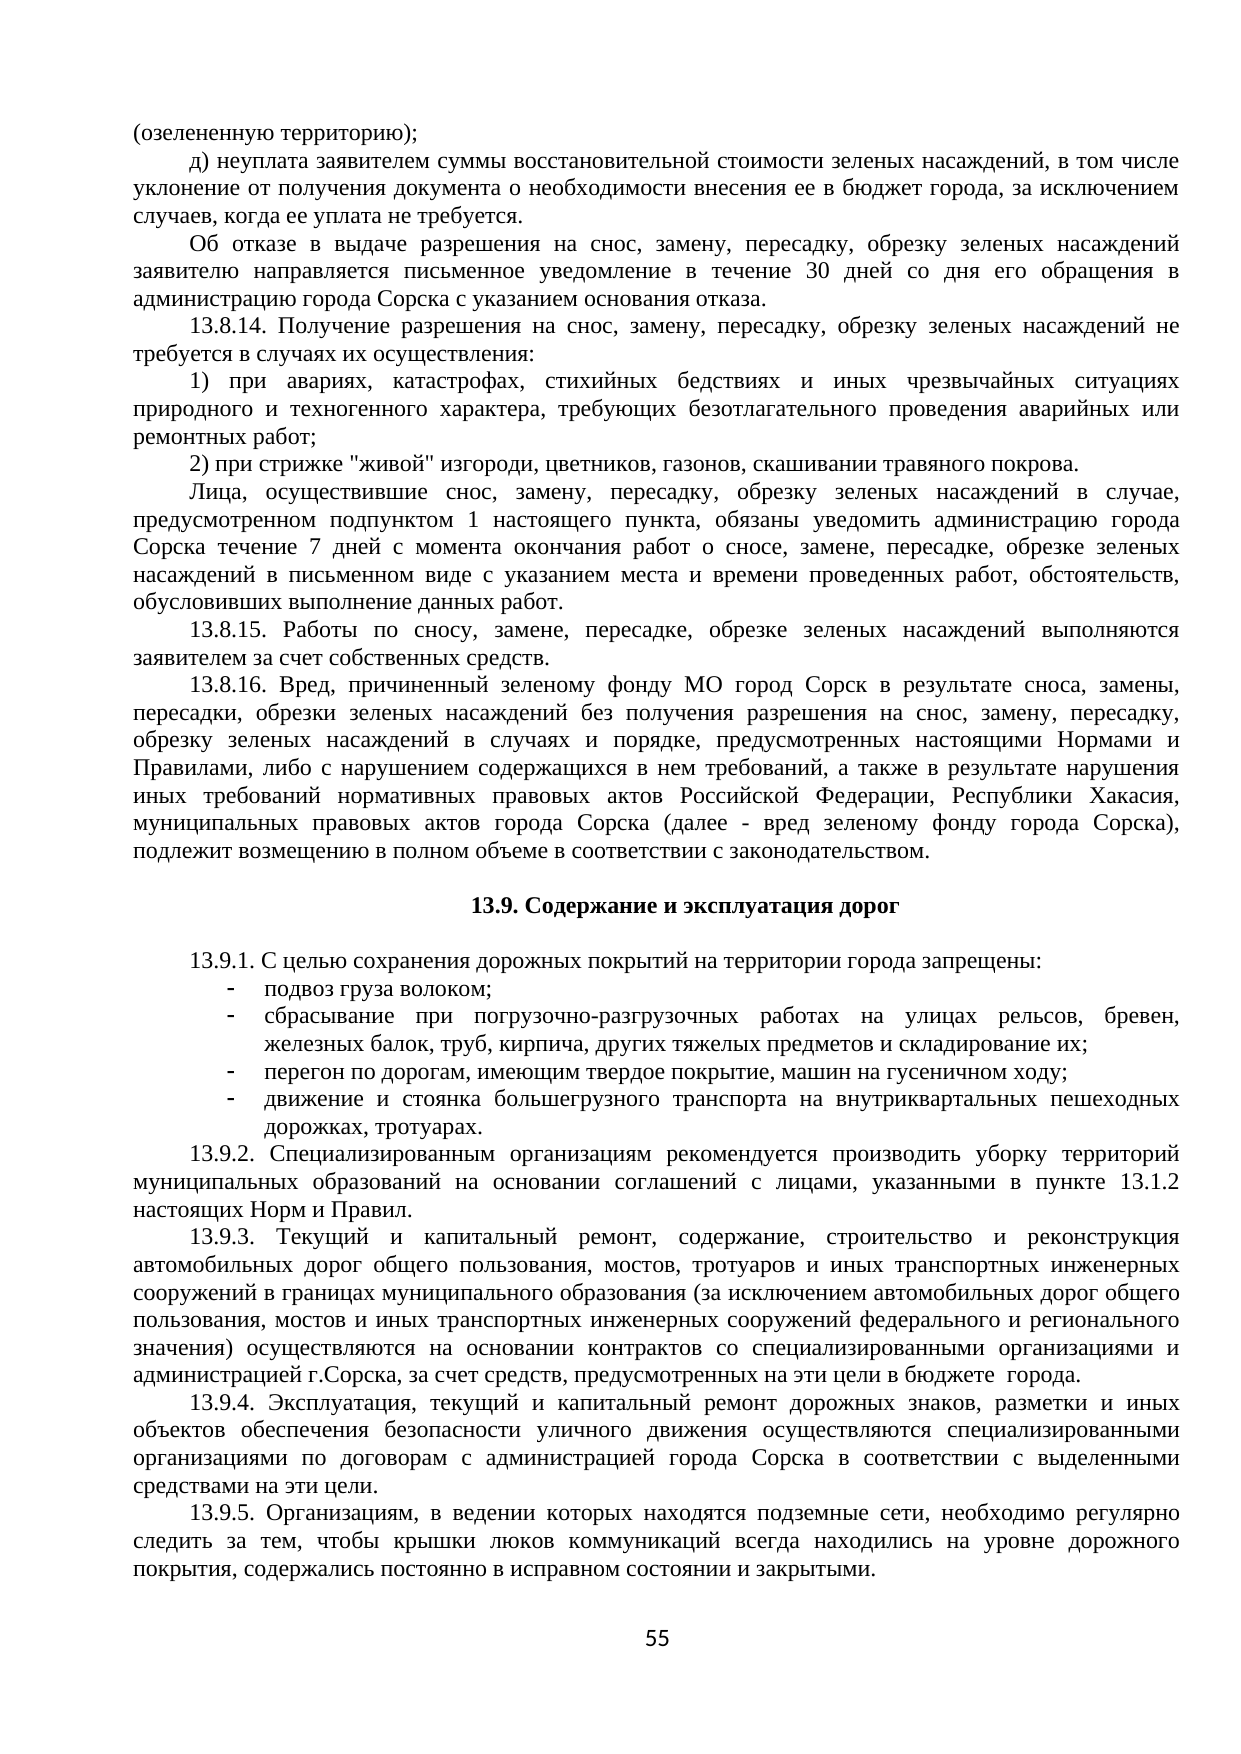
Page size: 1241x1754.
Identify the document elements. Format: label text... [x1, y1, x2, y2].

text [133, 118, 1181, 146]
text д) неуплата заявителем суммы восстановительной стоимости зеленых насаждений, в том числе уклонение от получения документа о необходимости внесения ее в бюджет города, за исключением случаев, когда ее уплата не требуется. [133, 146, 1181, 228]
list сбрасывание при погрузочно-разгрузочных работах на улицах рельсов, бревен, железных балок, труб, кирпича, других тяжелых предметов и складирование их; [227, 1001, 1181, 1057]
text 13.9.5. Организациям, в ведении которых находятся подземные сети, необходимо регулярно следить за тем, чтобы крышки люков коммуникаций всегда находились на уровне дорожного покрытия, содержались постоянно в исправном состоянии и закрытыми. [133, 1498, 1181, 1581]
text 13.9.4. Эксплуатация, текущий и капитальный ремонт дорожных знаков, разметки и иных объектов обеспечения безопасности уличного движения осуществляются специализированными организациями по договорам с администрацией города Сорска в соответствии с выделенными средствами на эти цели. [133, 1388, 1181, 1498]
list подвоз груза волоком; [227, 974, 1181, 1001]
list движение и стоянка большегрузного транспорта на внутриквартальных пешеходных дорожках, тротуарах. [227, 1084, 1181, 1139]
text 1) при авариях, катастрофах, стихийных бедствиях и иных чрезвычайных ситуациях природного и техногенного характера, требующих безотлагательного проведения аварийных или ремонтных работ; [133, 367, 1181, 449]
text 13.9.2. Специализированным организациям рекомендуется производить уборку территорий муниципальных образований на основании соглашений с лицами, указанными в пункте 13.1.2 настоящих Норм и Правил. [133, 1139, 1181, 1222]
text 13.8.14. Получение разрешения на снос, замену, пересадку, обрезку зеленых насаждений не требуется в случаях их осуществления: [133, 311, 1181, 367]
text Лица, осуществившие снос, замену, пересадку, обрезку зеленых насаждений в случае, предусмотренном подпунктом 1 настоящего пункта, обязаны уведомить администрацию города Сорска течение 7 дней с момента окончания работ о сносе, замене, пересадке, обрезке зеленых насаждений в письменном виде с указанием места и времени проведенных работ, обстоятельств, обусловивших выполнение данных работ. [133, 477, 1181, 615]
text 13.9.3. Текущий и капитальный ремонт, содержание, строительство и реконструкция автомобильных дорог общего пользования, мостов, тротуаров и иных транспортных инженерных сооружений в границах муниципального образования (за исключением автомобильных дорог общего пользования, мостов и иных транспортных инженерных сооружений федерального и регионального значения) осуществляются на основании контрактов со специализированными организациями и администрацией г.Сорска, за счет средств, предусмотренных на эти цели в бюджете города. [133, 1222, 1181, 1388]
text Об отказе в выдаче разрешения на снос, замену, пересадку, обрезку зеленых насаждений заявителю направляется письменное уведомление в течение 30 дней со дня его обращения в администрацию города Сорска с указанием основания отказа. [133, 228, 1181, 311]
text 13.8.15. Работы по сносу, замене, пересадке, обрезке зеленых насаждений выполняются заявителем за счет собственных средств. [133, 615, 1181, 670]
text 2) при стрижке "живой" изгороди, цветников, газонов, скашивании травяного покрова. [133, 449, 1181, 477]
text 13.9. Содержание и эксплуатация дорог [133, 891, 1181, 919]
list перегон по дорогам, имеющим твердое покрытие, машин на гусеничном ходу; [227, 1057, 1181, 1084]
text 13.8.16. Вред, причиненный зеленому фонду МО город Сорск в результате сноса, замены, пересадки, обрезки зеленых насаждений без получения разрешения на снос, замену, пересадку, обрезку зеленых насаждений в случаях и порядке, предусмотренных настоящими Нормами и Правилами, либо с нарушением содержащихся в нем требований, а также в результате нарушения иных требований нормативных правовых актов Российской Федерации, Республики Хакасия, муниципальных правовых актов города Сорска (далее - вред зеленому фонду города Сорска), подлежит возмещению в полном объеме в соответствии с законодательством. [133, 670, 1181, 863]
text 13.9.1. С целью сохранения дорожных покрытий на территории города запрещены: [133, 946, 1181, 974]
